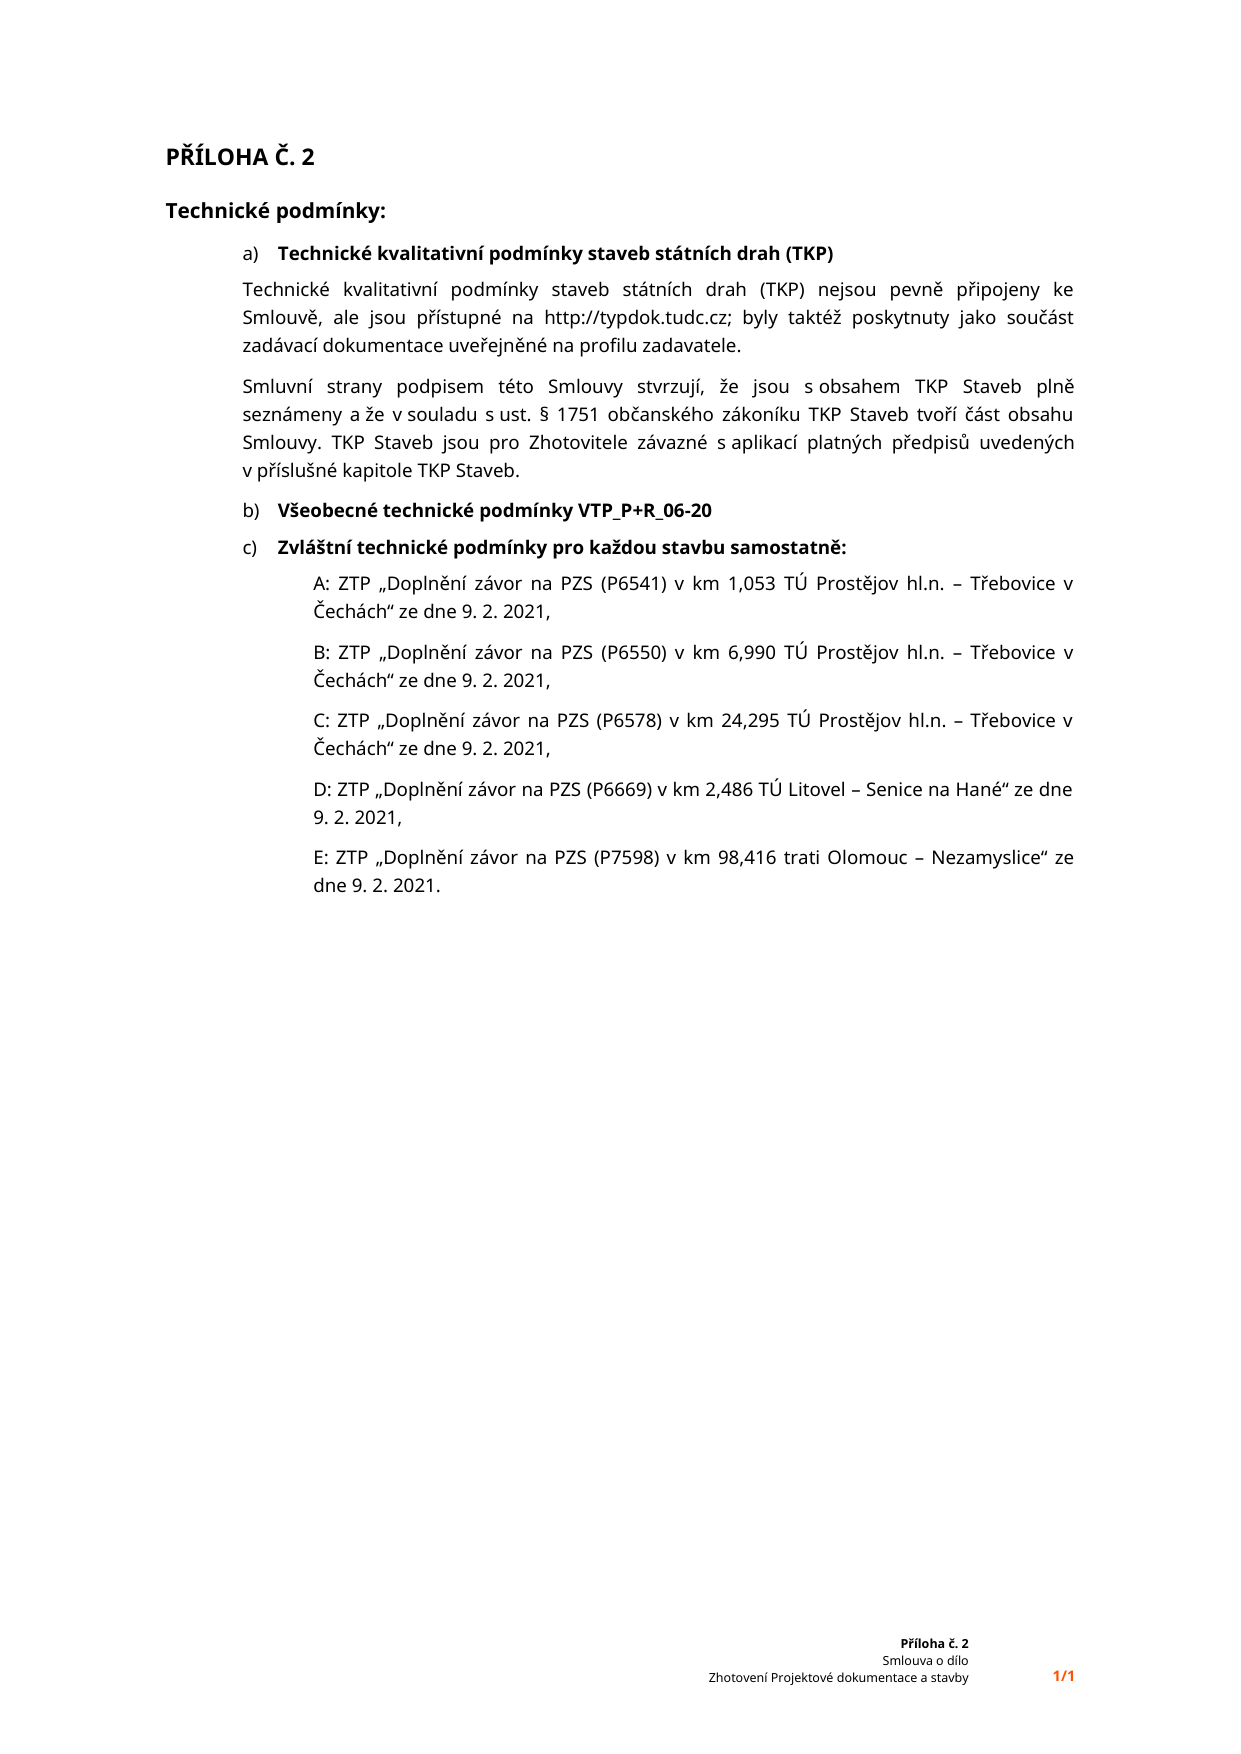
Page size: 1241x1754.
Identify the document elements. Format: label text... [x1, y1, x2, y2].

text D: ZTP „Doplnění závor na PZS (P6669) v km 2,486 TÚ Litovel – Senice na Hané“ ze dne 9. 2. 2021, [313, 776, 1075, 830]
text C: ZTP „Doplnění závor na PZS (P6578) v km 24,295 TÚ Prostějov hl.n. – Třebovice v Čechách“ ze dne 9. 2. 2021, [313, 708, 1075, 761]
text Všeobecné technické podmínky VTP_P+R_06-20 [242, 498, 1075, 523]
text Technické podmínky: [165, 197, 1075, 225]
text Smluvní strany podpisem této Smlouvy stvrzují, že jsou s obsahem TKP Staveb plně seznámeny a že v souladu s ust. § 1751 občanského zákoníku TKP Staveb tvoří část obsahu Smlouvy. TKP Staveb jsou pro Zhotovitele závazné s aplikací platných předpisů uvedených v příslušné kapitole TKP Staveb. [242, 373, 1075, 483]
list E: ZTP „Doplnění závor na PZS (P7598) v km 98,416 trati Olomouc – Nezamyslice“ ze dne 9. 2. 2021. [313, 845, 1075, 898]
text Technické kvalitativní podmínky staveb státních drah (TKP) nejsou pevně připojeny ke Smlouvě, ale jsou přístupné na http://typdok.tudc.cz; byly taktéž poskytnuty jako součást zadávací dokumentace uveřejněné na profilu zadavatele. [242, 277, 1075, 358]
text B: ZTP „Doplnění závor na PZS (P6550) v km 6,990 TÚ Prostějov hl.n. – Třebovice v Čechách“ ze dne 9. 2. 2021, [313, 639, 1075, 693]
list Zvláštní technické podmínky pro každou stavbu samostatně: [242, 534, 1075, 560]
list Technické kvalitativní podmínky staveb státních drah (TKP) [242, 240, 1075, 266]
text A: ZTP „Doplnění závor na PZS (P6541) v km 1,053 TÚ Prostějov hl.n. – Třebovice v Čechách“ ze dne 9. 2. 2021, [313, 571, 1075, 624]
text Příloha č. 2 [165, 141, 1075, 173]
